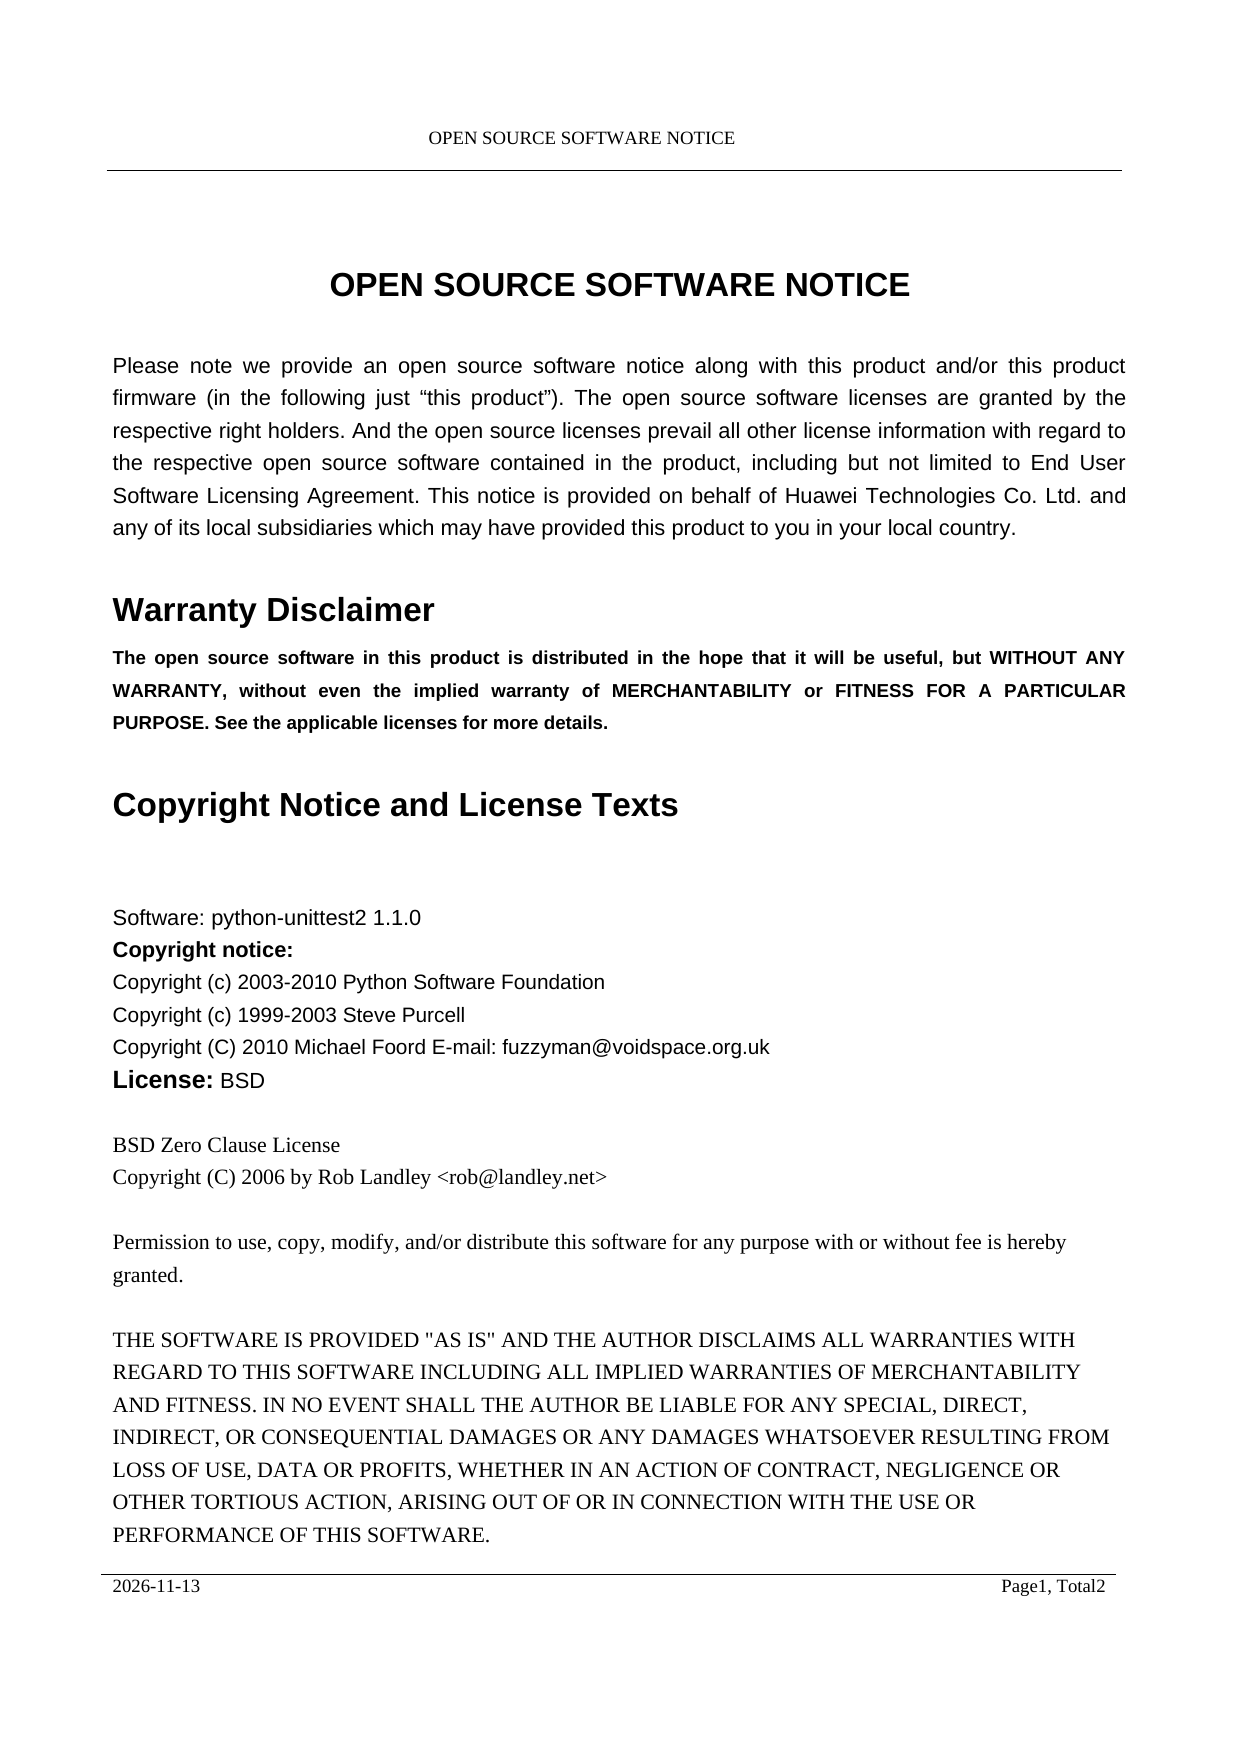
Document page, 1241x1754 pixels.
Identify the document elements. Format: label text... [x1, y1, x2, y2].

text Copyright (C) 2010 Michael Foord E-mail: fuzzyman@voidspace.org.uk [112, 1031, 1128, 1063]
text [112, 1063, 1128, 1551]
text Copyright notice: [112, 933, 1128, 966]
text Warranty Disclaimer [112, 576, 1128, 641]
text Please note we provide an open source software notice along with this product and/or this product firmware (in the following just “this product”). The open source software licenses are granted by the respective right holders. And the open source licenses prevail all other license information with regard to the respective open source software contained in the product, including but not limited to End User Software Licensing Agreement. This notice is provided on behalf of Huawei Technologies Co. Ltd. and any of its local subsidiaries which may have provided this product to you in your local country. [112, 349, 1128, 544]
text Copyright (c) 1999-2003 Steve Purcell [112, 998, 1128, 1031]
text Copyright Notice and License Texts [112, 771, 1128, 836]
text OPEN SOURCE SOFTWARE NOTICE [112, 251, 1128, 316]
text Copyright (c) 2003-2010 Python Software Foundation [112, 966, 1128, 998]
text The open source software in this product is distributed in the hope that it will be useful, but WITHOUT ANY WARRANTY, without even the implied warranty of MERCHANTABILITY or FITNESS FOR A PARTICULAR PURPOSE. See the applicable licenses for more details. [112, 641, 1128, 739]
text Software: python-unittest2 1.1.0 [112, 901, 1128, 933]
